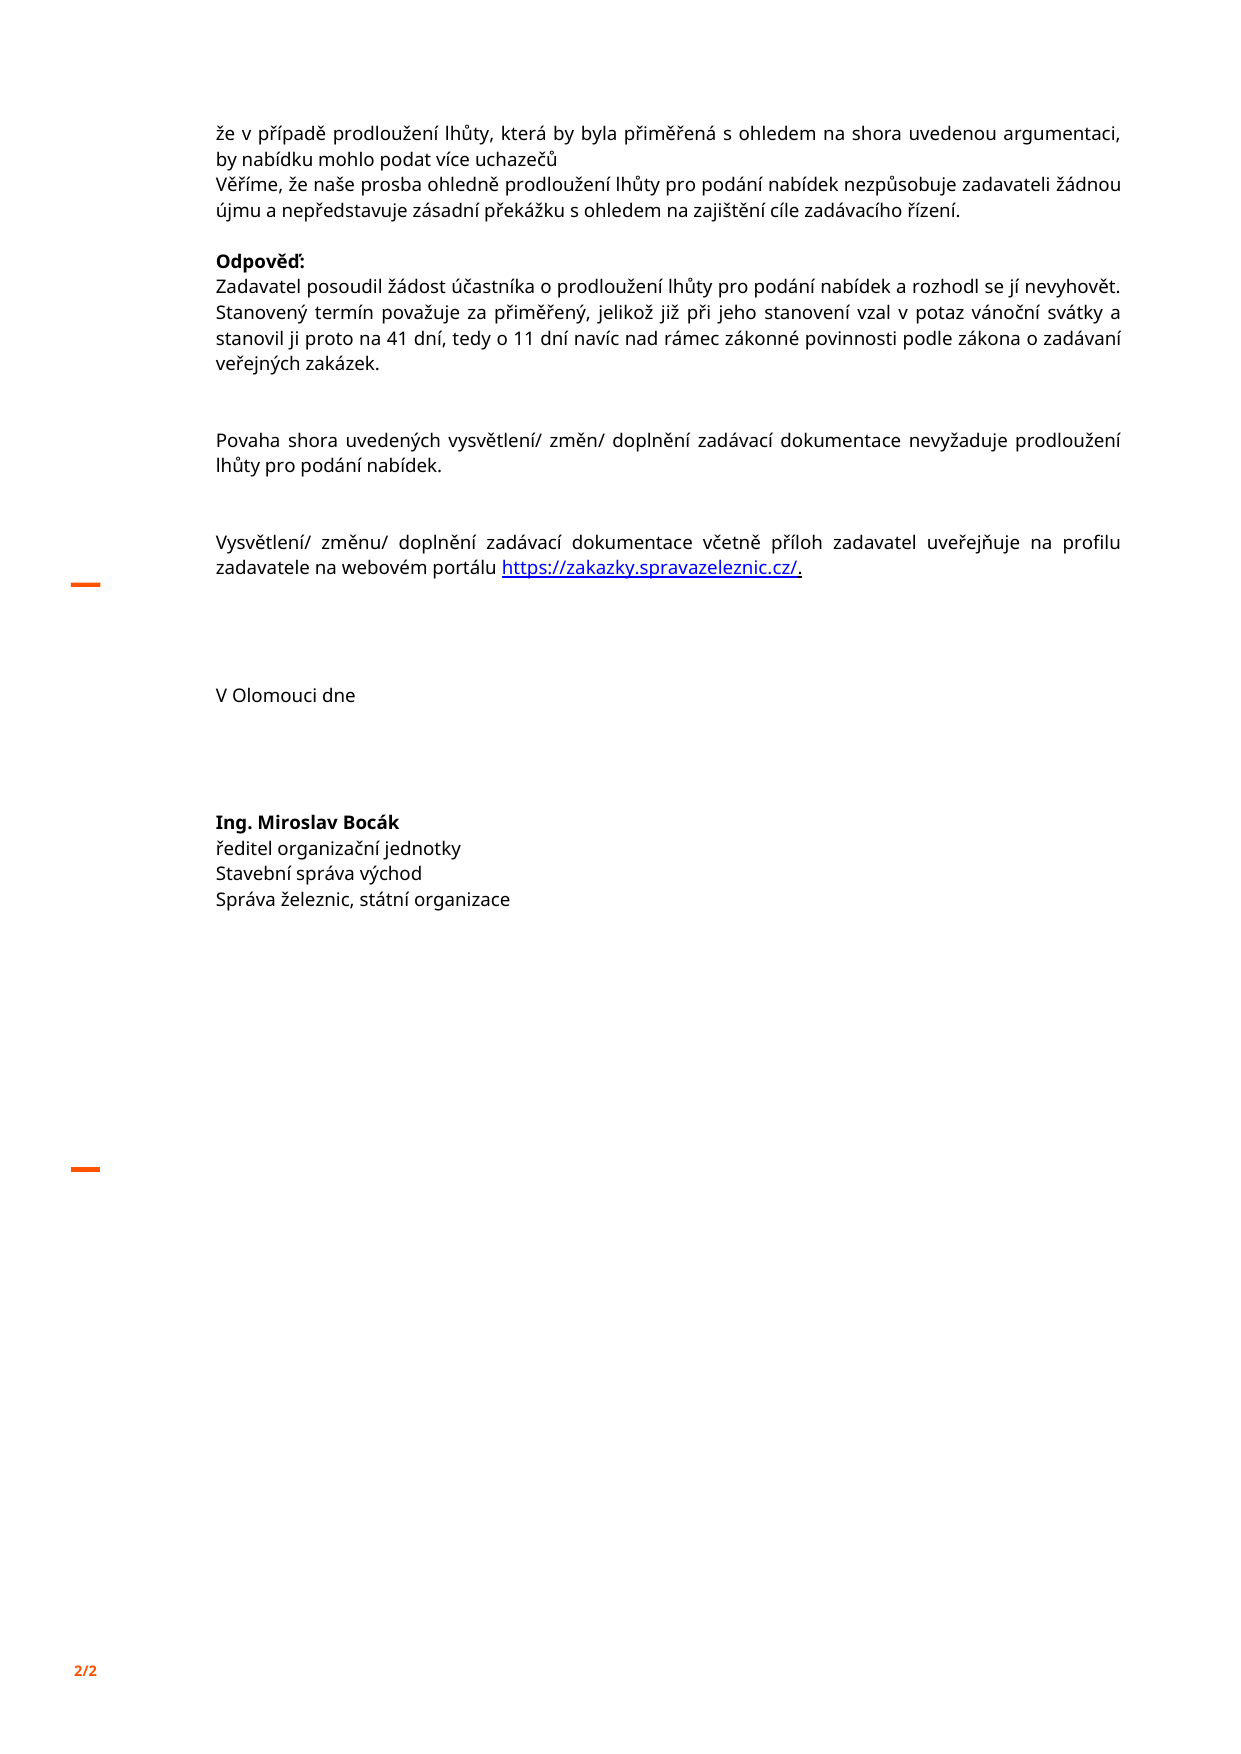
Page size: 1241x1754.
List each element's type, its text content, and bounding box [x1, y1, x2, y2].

text Vysvětlení/ změnu/ doplnění zadávací dokumentace včetně příloh zadavatel uveřejňuje na profilu zadavatele na webovém portálu https://zakazky.spravazeleznic.cz/. [216, 529, 1122, 580]
text Povaha shora uvedených vysvětlení/ změn/ doplnění zadávací dokumentace nevyžaduje prodloužení lhůty pro podání nabídek. [216, 427, 1122, 478]
text V Olomouci dne [216, 682, 1122, 708]
text Zadavatel posoudil žádost účastníka o prodloužení lhůty pro podání nabídek a rozhodl se jí nevyhovět. Stanovený termín považuje za přiměřený, jelikož již při jeho stanovení vzal v potaz vánoční svátky a stanovil ji proto na 41 dní, tedy o 11 dní navíc nad rámec zákonné povinnosti podle zákona o zadávaní veřejných zakázek. [216, 274, 1122, 376]
text Správa železnic, státní organizace [216, 886, 1122, 912]
text Stavební správa východ [216, 861, 1122, 886]
text Odpověď: [216, 248, 1122, 274]
text Ing. Miroslav Bocák [216, 810, 1122, 835]
text ředitel organizační jednotky [216, 835, 1122, 861]
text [216, 121, 1122, 172]
text Věříme, že naše prosba ohledně prodloužení lhůty pro podání nabídek nezpůsobuje zadavateli žádnou újmu a nepředstavuje zásadní překážku s ohledem na zajištění cíle zadávacího řízení. [216, 172, 1122, 223]
